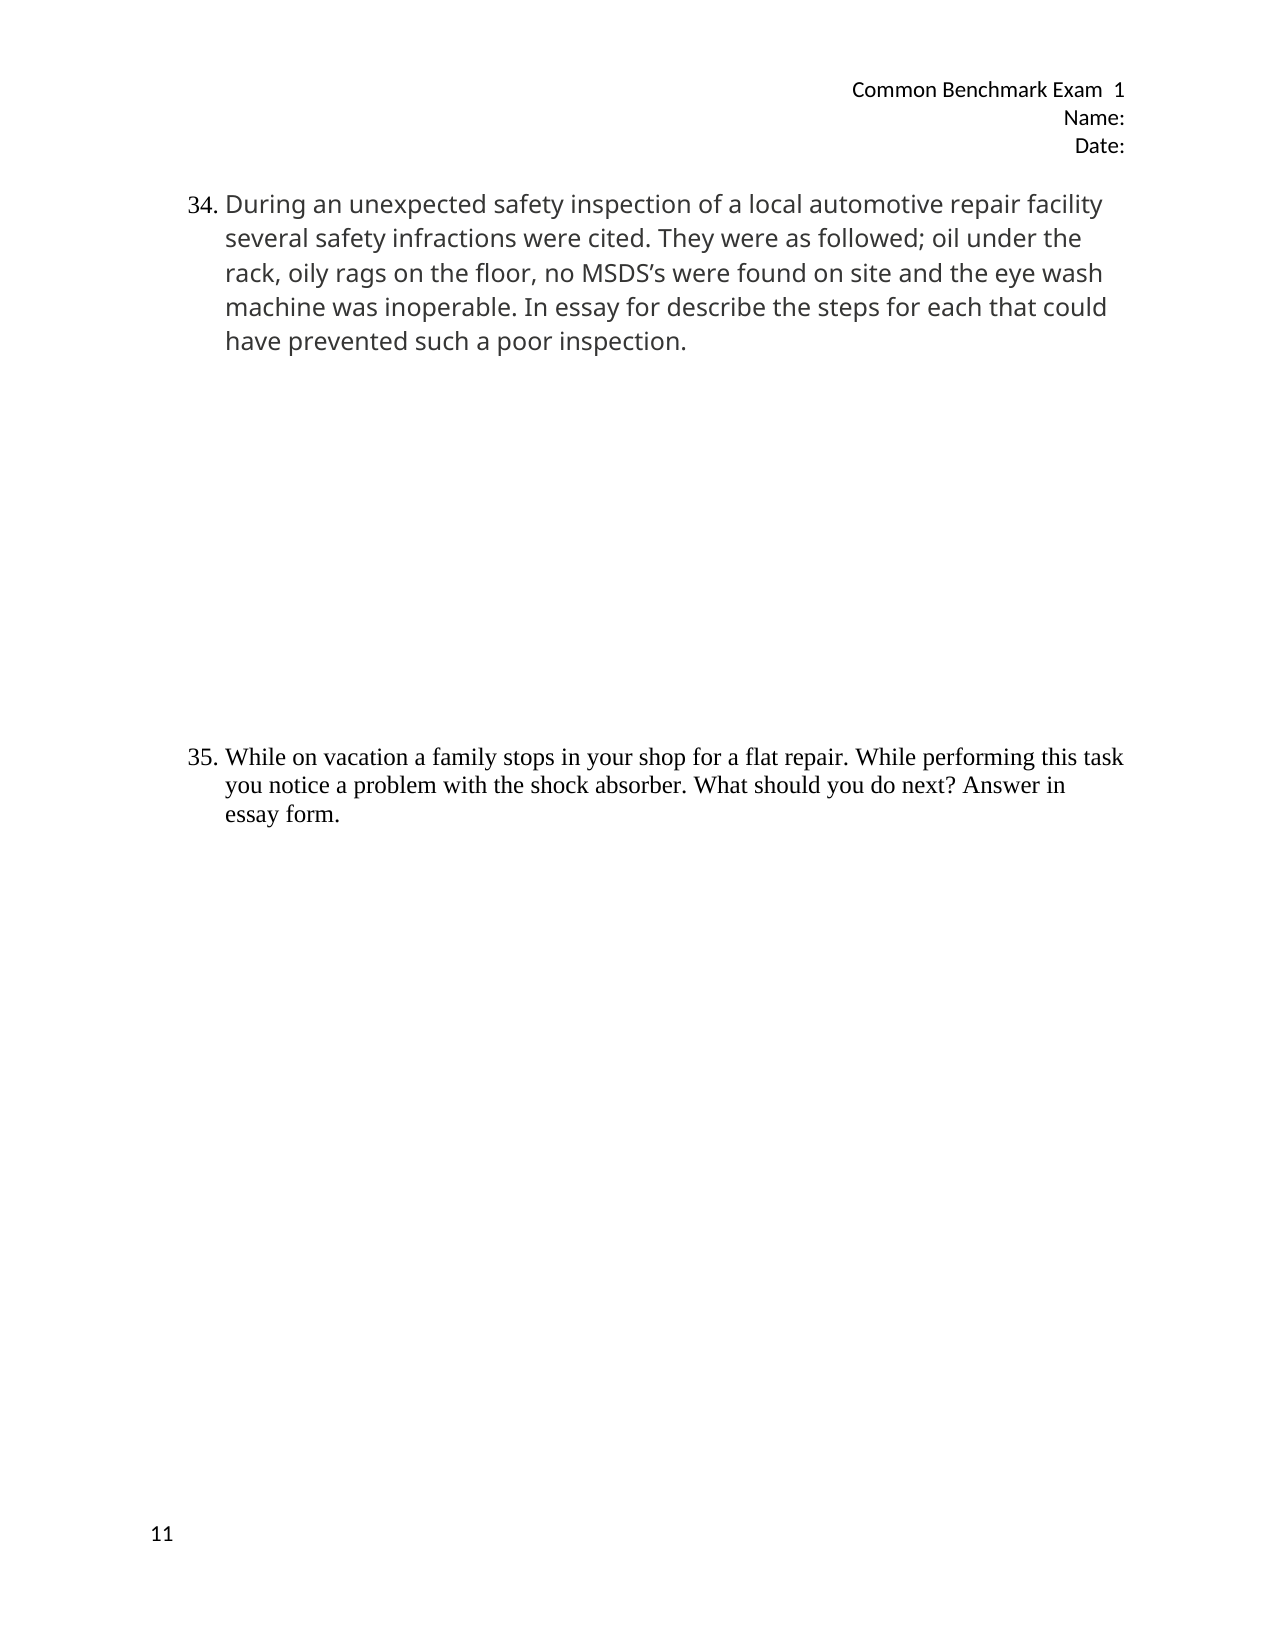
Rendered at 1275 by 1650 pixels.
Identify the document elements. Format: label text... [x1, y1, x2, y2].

list During an unexpected safety inspection of a local automotive repair facility several safety infractions were cited. They were as followed; oil under the rack, oily rags on the floor, no MSDS’s were found on site and the eye wash machine was inoperable. In essay for describe the steps for each that could have prevented such a poor inspection. [187, 187, 1125, 357]
list While on vacation a family stops in your shop for a flat repair. While performing this task you notice a problem with the shock absorber. What should you do next? Answer in essay form. [187, 742, 1125, 828]
